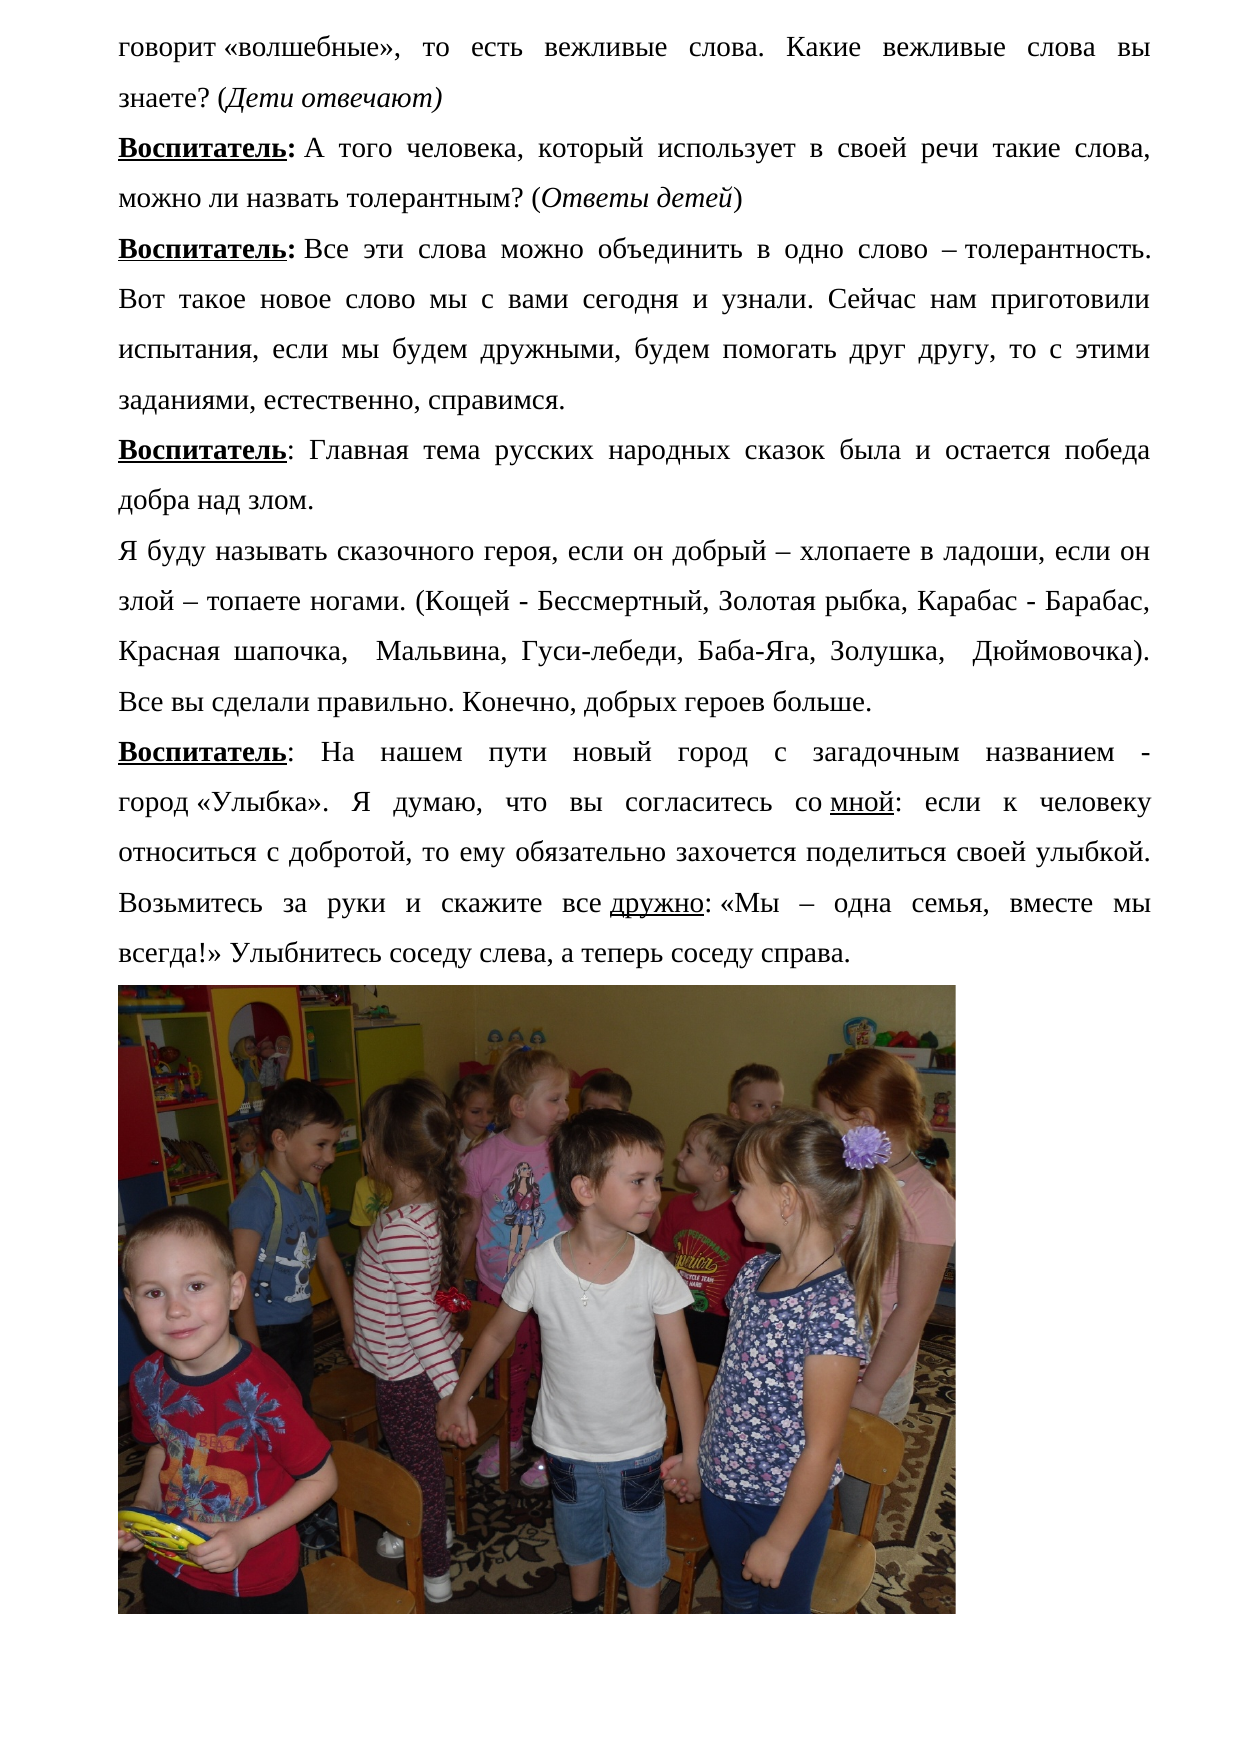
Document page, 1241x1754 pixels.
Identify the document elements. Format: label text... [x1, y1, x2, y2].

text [118, 29, 1152, 113]
text Я буду называть сказочного героя, если он добрый – хлопаете в ладоши, если он злой – топаете ногами. (Кощей - Бессмертный, Золотая рыбка, Карабас - Барабас, Красная шапочка, Мальвина, Гуси-лебеди, Баба-Яга, Золушка, Дюймовочка). Все вы сделали правильно. Конечно, добрых героев больше. [118, 533, 1152, 717]
text Воспитатель: Главная тема русских народных сказок была и остается победа добра над злом. [118, 432, 1152, 516]
text Воспитатель: На нашем пути новый город с загадочным названием - город «Улыбка». Я думаю, что вы согласитесь со мной: если к человеку относиться с добротой, то ему обязательно захочется поделиться своей улыбкой. Возьмитесь за руки и скажите все дружно: «Мы – одна семья, вместе мы всегда!» Улыбнитесь соседу слева, а теперь соседу справа. [118, 734, 1152, 969]
picture [118, 985, 956, 1614]
text Воспитатель: А того человека, который использует в своей речи такие слова, можно ли назвать толерантным? (Ответы детей) [118, 130, 1152, 214]
text Воспитатель: Все эти слова можно объединить в одно слово – толерантность. Вот такое новое слово мы с вами сегодня и узнали. Сейчас нам приготовили испытания, если мы будем дружными, будем помогать друг другу, то с этими заданиями, естественно, справимся. [118, 231, 1152, 415]
